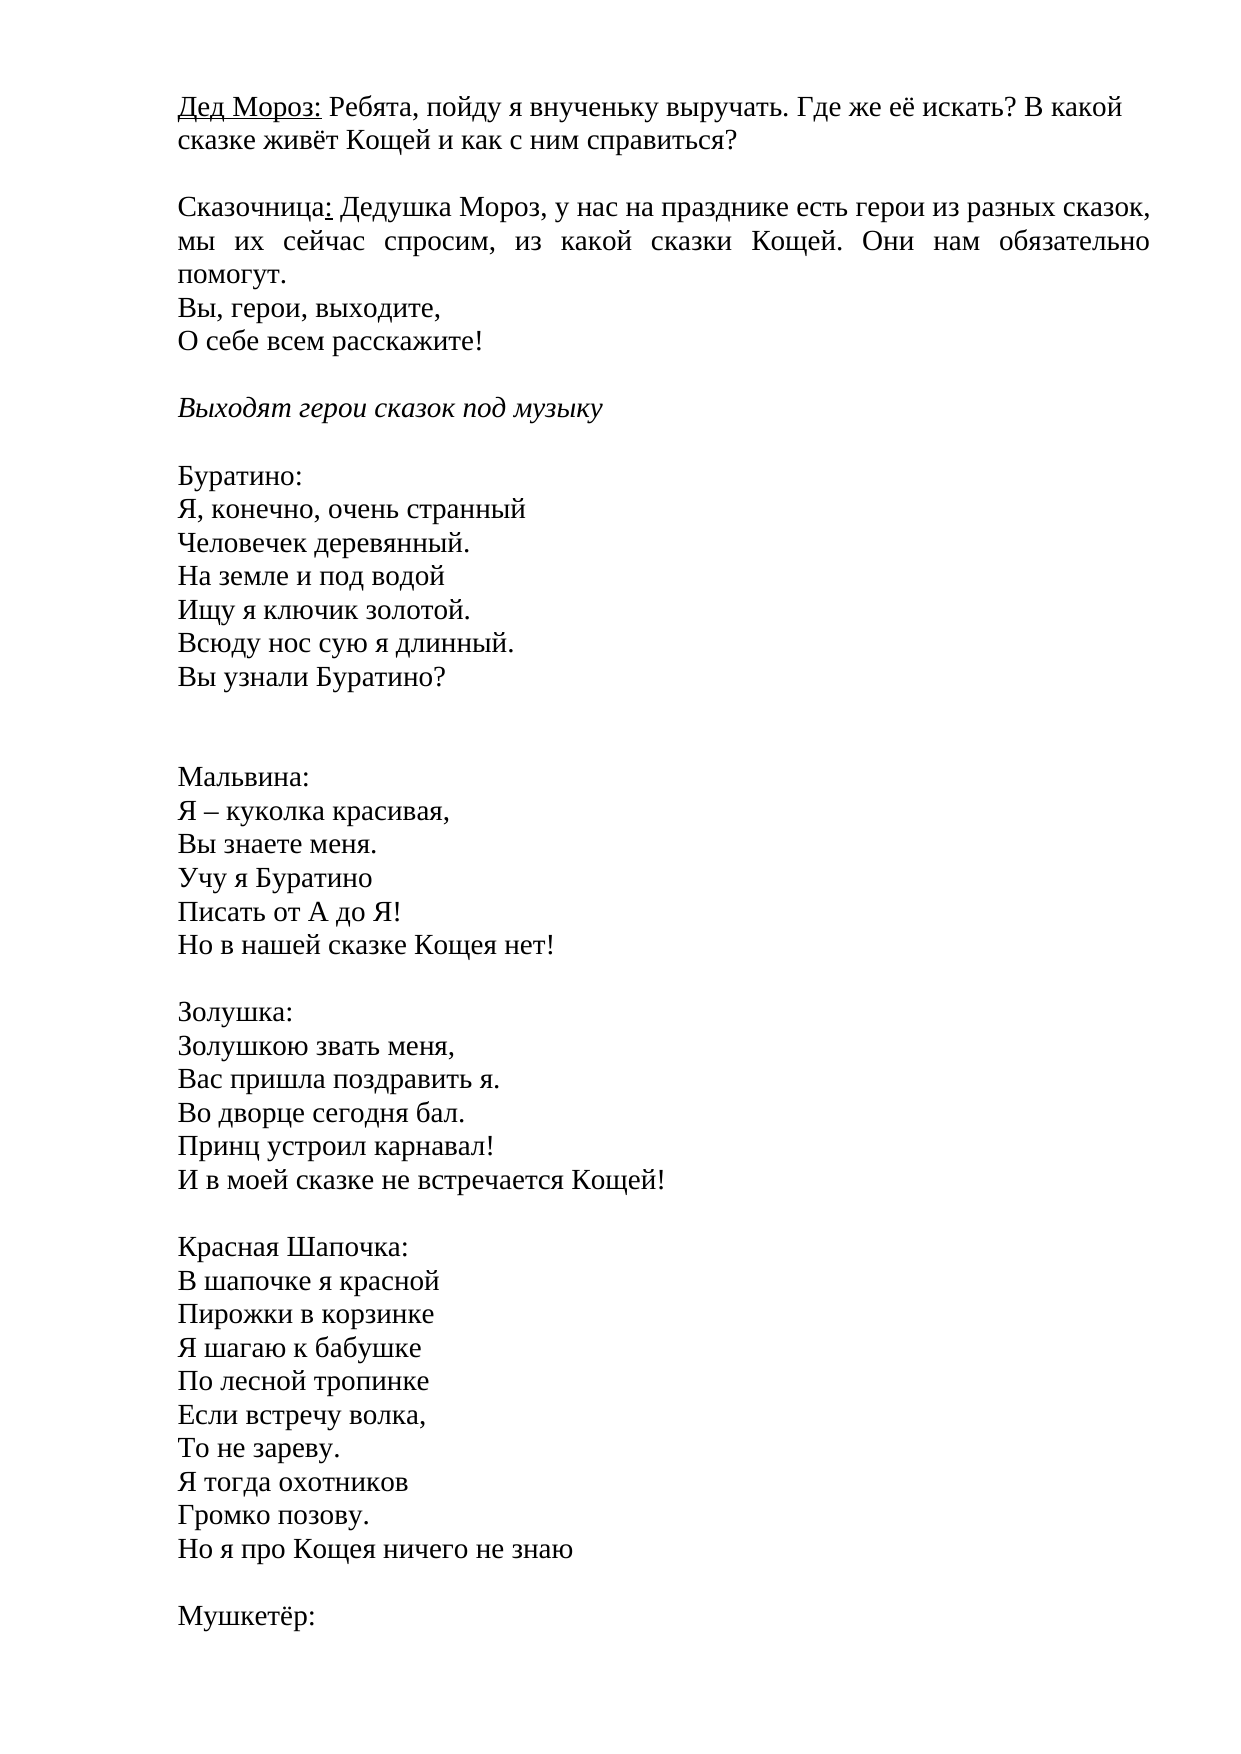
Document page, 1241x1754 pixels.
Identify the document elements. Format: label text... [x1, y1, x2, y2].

text Ищу я ключик золотой. [177, 592, 1152, 625]
text В шапочке я красной [177, 1263, 1152, 1296]
text Я тогда охотников [177, 1464, 1152, 1497]
text Вы узнали Буратино? [177, 659, 1152, 692]
text Я шагаю к бабушке [177, 1330, 1152, 1363]
text Выходят герои сказок под музыку [177, 391, 1152, 424]
text Всюду нос сую я длинный. [177, 625, 1152, 659]
text Сказочница: Дедушка Мороз, у нас на празднике есть герои из разных сказок, мы их сейчас спросим, из какой сказки Кощей. Они нам обязательно помогут. [177, 189, 1152, 290]
text То не зареву. [177, 1430, 1152, 1464]
text Золушкою звать меня, [177, 1028, 1152, 1061]
text На земле и под водой [177, 558, 1152, 592]
text Буратино: [177, 458, 1152, 491]
text Вы знаете меня. [177, 827, 1152, 860]
text Писать от А до Я! [177, 894, 1152, 927]
text Вы, герои, выходите, [177, 290, 1152, 323]
text Во дворце сегодня бал. [177, 1095, 1152, 1128]
text Я, конечно, очень странный [177, 491, 1152, 525]
text Мушкетёр: [177, 1598, 1152, 1632]
text Человечек деревянный. [177, 525, 1152, 558]
text Дед Мороз: Ребята, пойду я внученьку выручать. Где же её искать? В какой сказке живёт Кощей и как с ним справиться? [177, 89, 1152, 156]
text По лесной тропинке [177, 1363, 1152, 1397]
text Если встречу волка, [177, 1397, 1152, 1430]
text Красная Шапочка: [177, 1229, 1152, 1263]
text Вас пришла поздравить я. [177, 1061, 1152, 1095]
text Громко позову. [177, 1497, 1152, 1531]
text Принц устроил карнавал! [177, 1128, 1152, 1162]
text Мальвина: [177, 759, 1152, 793]
text О себе всем расскажите! [177, 323, 1152, 357]
text Но в нашей сказке Кощея нет! [177, 927, 1152, 961]
text И в моей сказке не встречается Кощей! [177, 1162, 1152, 1196]
text Золушка: [177, 994, 1152, 1028]
text Я – куколка красивая, [177, 793, 1152, 827]
text Пирожки в корзинке [177, 1296, 1152, 1330]
text Учу я Буратино [177, 860, 1152, 894]
text Но я про Кощея ничего не знаю [177, 1531, 1152, 1564]
